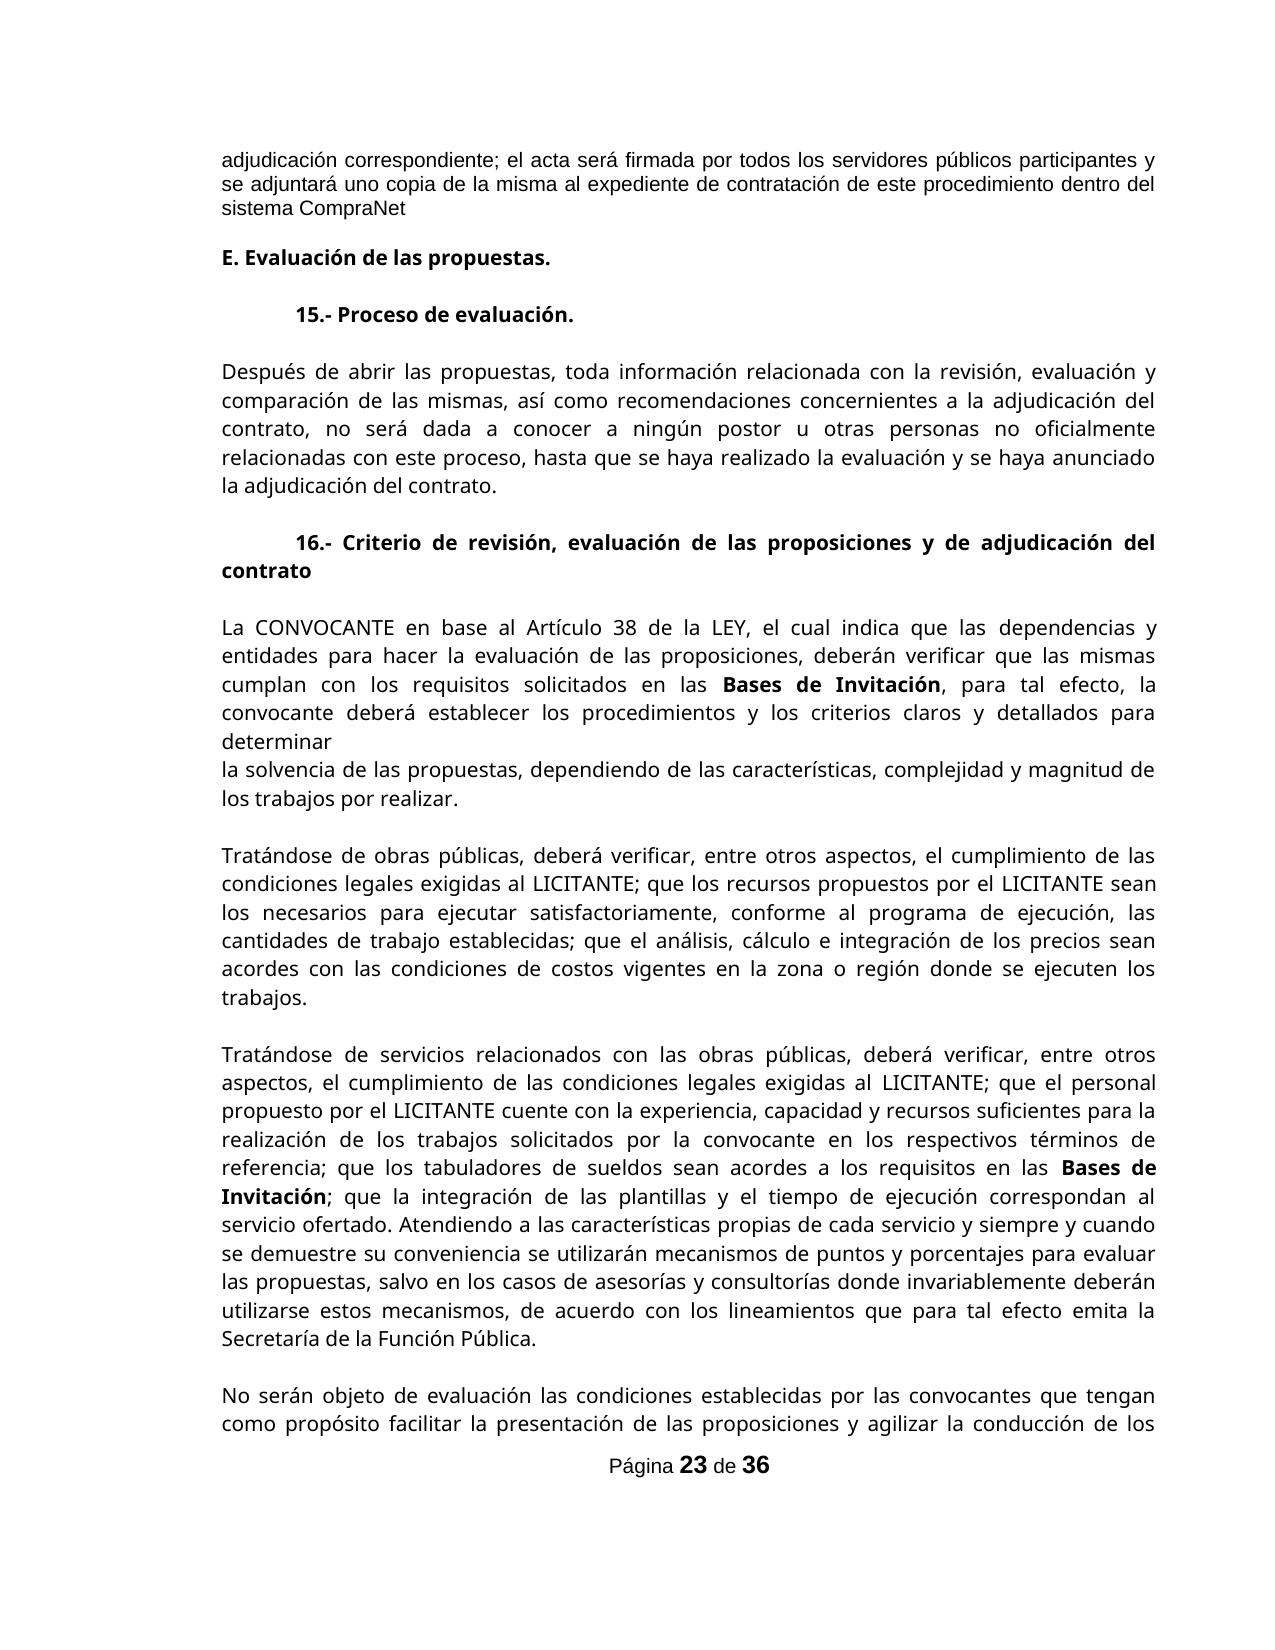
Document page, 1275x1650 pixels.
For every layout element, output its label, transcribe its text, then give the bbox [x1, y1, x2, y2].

text 16.- Criterio de revisión, evaluación de las proposiciones y de adjudicación del contrato [221, 528, 1157, 585]
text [221, 148, 1157, 219]
text 15.- Proceso de evaluación. [221, 300, 1157, 329]
text Después de abrir las propuestas, toda información relacionada con la revisión, evaluación y comparación de las mismas, así como recomendaciones concernientes a la adjudicación del contrato, no será dada a conocer a ningún postor u otras personas no oficialmente relacionadas con este proceso, hasta que se haya realizado la evaluación y se haya anunciado la adjudicación del contrato. [221, 357, 1157, 499]
text Tratándose de servicios relacionados con las obras públicas, deberá verificar, entre otros aspectos, el cumplimiento de las condiciones legales exigidas al LICITANTE; que el personal propuesto por el LICITANTE cuente con la experiencia, capacidad y recursos suficientes para la realización de los trabajos solicitados por la convocante en los respectivos términos de referencia; que los tabuladores de sueldos sean acordes a los requisitos en las Bases de Invitación; que la integración de las plantillas y el tiempo de ejecución correspondan al servicio ofertado. Atendiendo a las características propias de cada servicio y siempre y cuando se demuestre su conveniencia se utilizarán mecanismos de puntos y porcentajes para evaluar las propuestas, salvo en los casos de asesorías y consultorías donde invariablemente deberán utilizarse estos mecanismos, de acuerdo con los lineamientos que para tal efecto emita la Secretaría de la Función Pública. [221, 1040, 1157, 1353]
text E. Evaluación de las propuestas. [221, 243, 1157, 272]
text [221, 1381, 1157, 1438]
text Tratándose de obras públicas, deberá verificar, entre otros aspectos, el cumplimiento de las condiciones legales exigidas al LICITANTE; que los recursos propuestos por el LICITANTE sean los necesarios para ejecutar satisfactoriamente, conforme al programa de ejecución, las cantidades de trabajo establecidas; que el análisis, cálculo e integración de los precios sean acordes con las condiciones de costos vigentes en la zona o región donde se ejecuten los trabajos. [221, 841, 1157, 1011]
text La CONVOCANTE en base al Artículo 38 de la LEY, el cual indica que las dependencias y entidades para hacer la evaluación de las proposiciones, deberán verificar que las mismas cumplan con los requisitos solicitados en las Bases de Invitación, para tal efecto, la convocante deberá establecer los procedimientos y los criterios claros y detallados para determinar la solvencia de las propuestas, dependiendo de las características, complejidad y magnitud de los trabajos por realizar. [221, 613, 1157, 812]
